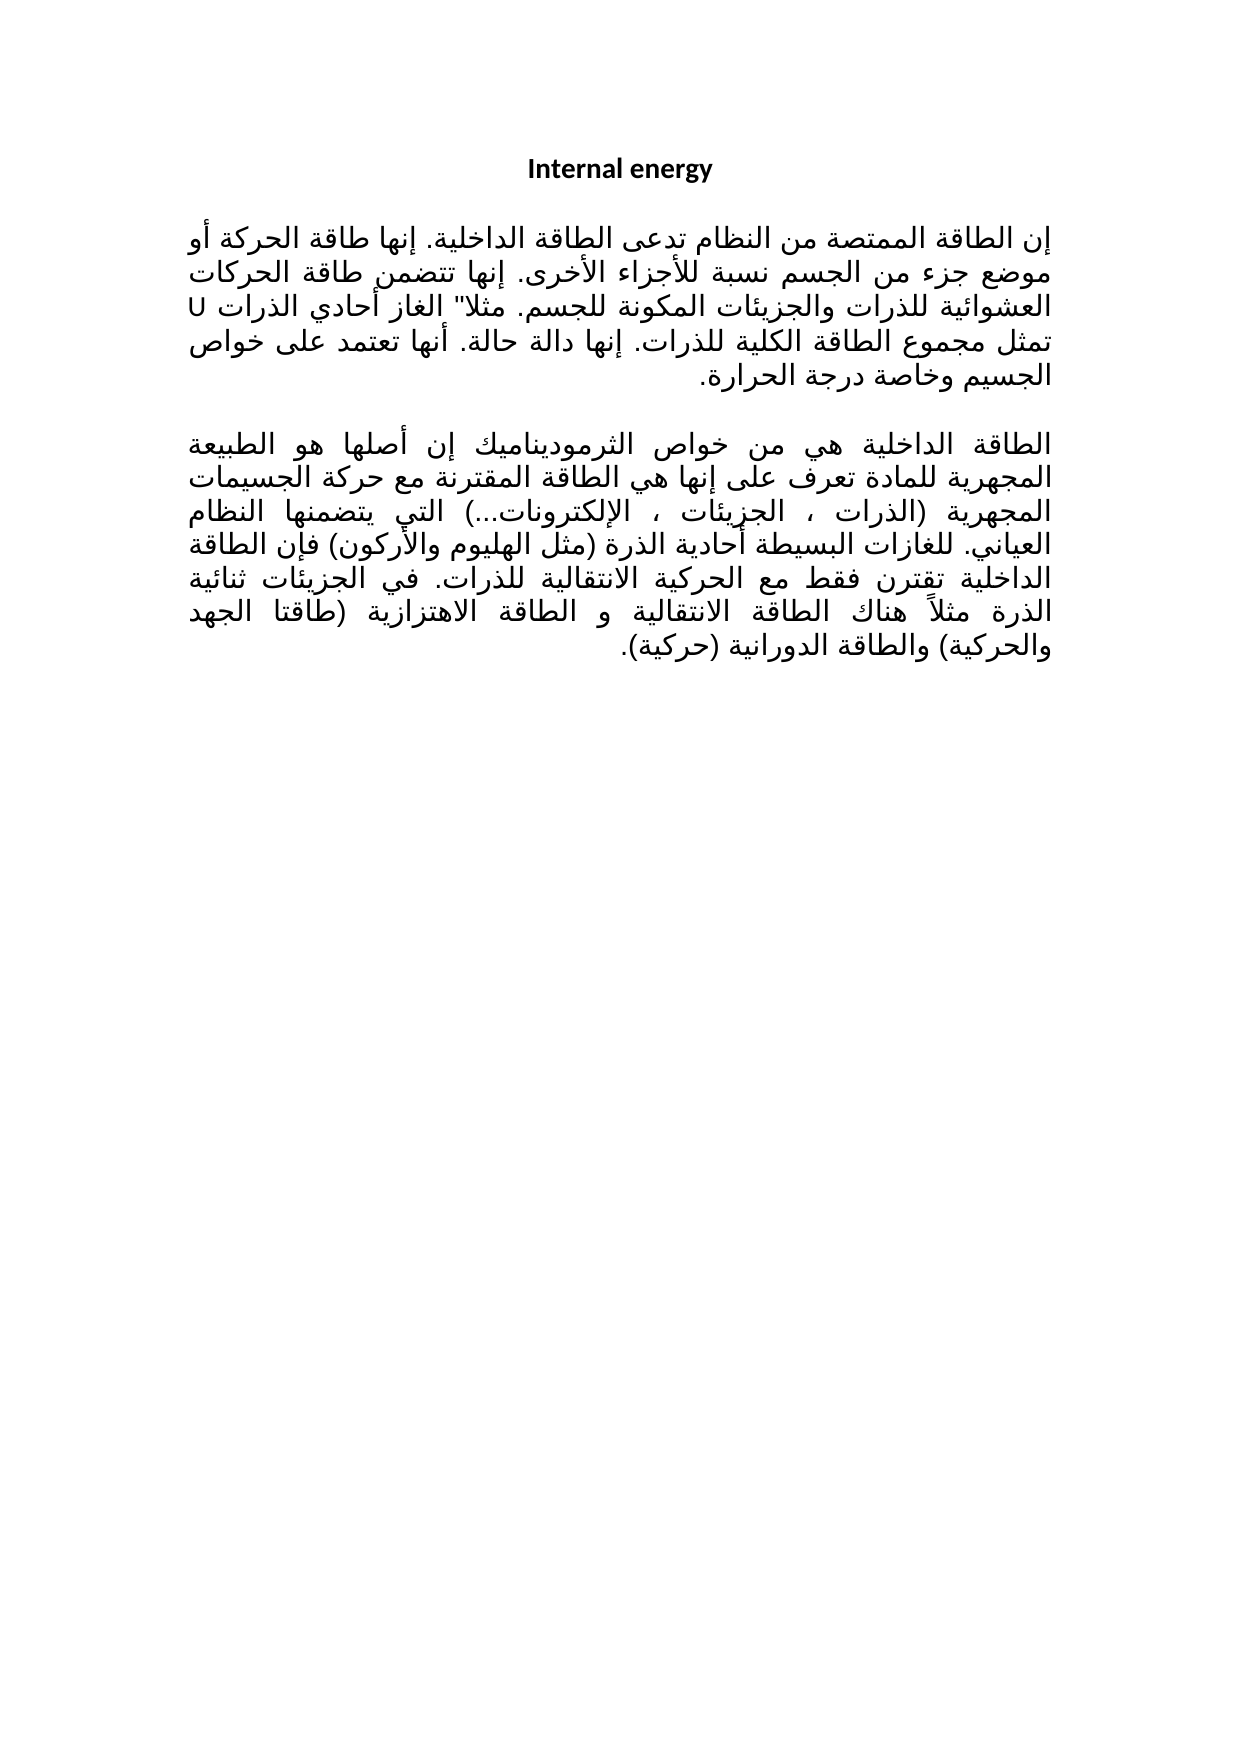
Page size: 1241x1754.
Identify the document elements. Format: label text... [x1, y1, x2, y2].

text Internal energy [187, 150, 1053, 186]
text إن الطاقة الممتصة من النظام تدعى الطاقة الداخلية. إنها طاقة الحركة أو موضع جزء من الجسم نسبة للأجزاء الأخرى. إنها تتضمن طاقة الحركات العشوائية للذرات والجزيئات المكونة للجسم. مثلا" الغاز أحادي الذرات U تمثل مجموع الطاقة الكلية للذرات. إنها دالة حالة. أنها تعتمد على خواص الجسيم وخاصة درجة الحرارة. [187, 221, 1053, 391]
text الطاقة الداخلية هي من خواص الثرموديناميك إن أصلها هو الطبيعة المجهرية للمادة تعرف على إنها هي الطاقة المقترنة مع حركة الجسيمات المجهرية (الذرات ، الجزيئات ، الإلكترونات...) التي يتضمنها النظام العياني. للغازات البسيطة أحادية الذرة (مثل الهليوم والأركون) فإن الطاقة الداخلية تقترن فقط مع الحركية الانتقالية للذرات. في الجزيئات ثنائية الذرة مثلاً هناك الطاقة الانتقالية و الطاقة الاهتزازية (طاقتا الجهد والحركية) والطاقة الدورانية (حركية). [187, 427, 1053, 661]
